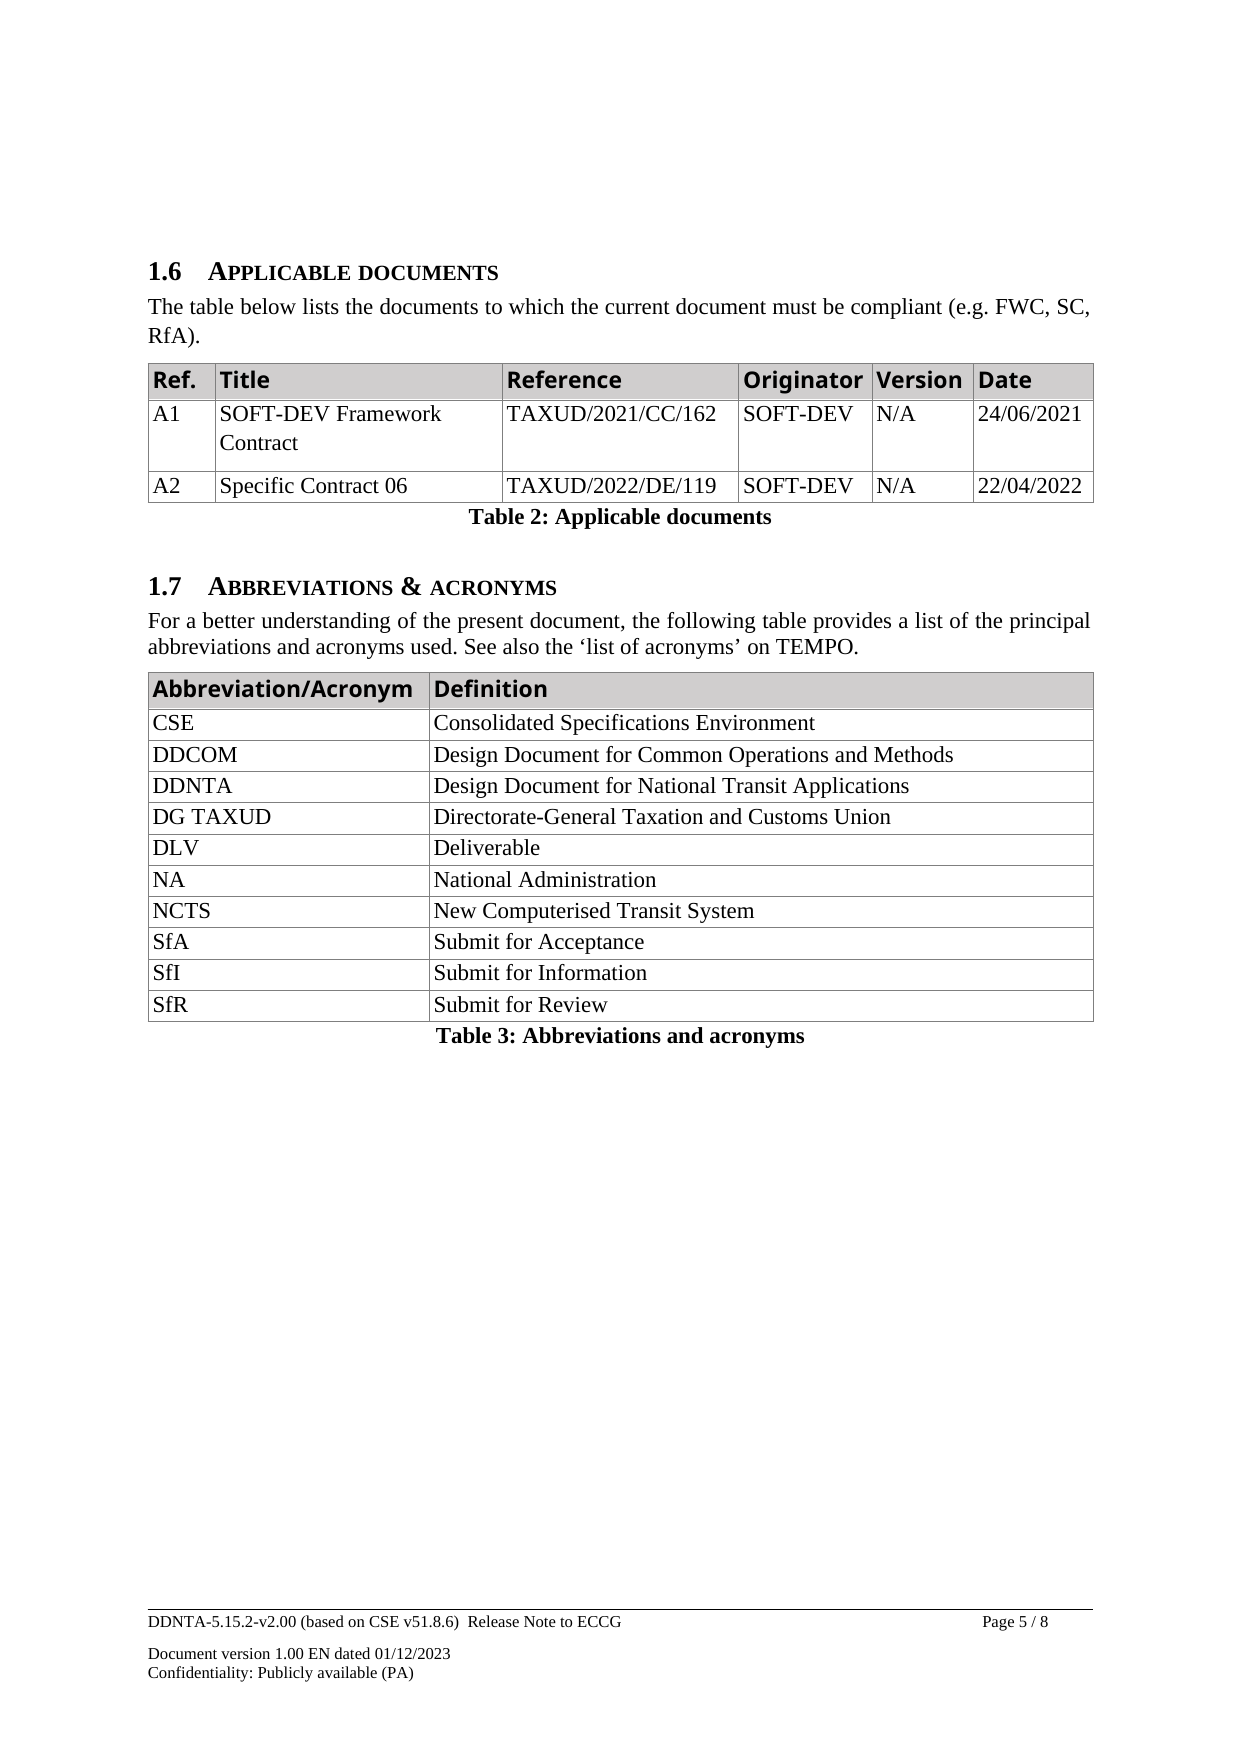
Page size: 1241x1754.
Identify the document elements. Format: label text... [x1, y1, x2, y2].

table_cell DDCOM [149, 741, 429, 771]
table_cell Deliverable [430, 835, 1093, 865]
table_header Reference [503, 364, 738, 399]
table_cell Submit for Acceptance [430, 928, 1093, 958]
table_cell A01 [149, 401, 215, 471]
text Table 2: Applicable documents [148, 503, 1093, 529]
table_cell TAXUD/2021/CC/162 [503, 401, 738, 471]
table_header Version [873, 364, 973, 399]
table_cell DDNTA [149, 772, 429, 802]
table_cell 22/04/2022 [974, 472, 1093, 502]
table_cell Design Document for Common Operations and Methods [430, 741, 1093, 771]
table_cell 24/06/2021 [974, 401, 1093, 471]
table_cell SfI [149, 960, 429, 990]
table_cell NCTS [149, 897, 429, 927]
table_cell SOFT-DEV [739, 472, 872, 502]
table_cell National Administration [430, 866, 1093, 896]
table_header Abbreviation/Acronym [149, 673, 429, 708]
table_cell Directorate-General Taxation and Customs Union [430, 803, 1093, 833]
subtitle Abbreviations & acronyms [148, 570, 1093, 601]
table_header Date [974, 364, 1093, 399]
table_cell Specific Contract 06 [216, 472, 502, 502]
table_header Title [216, 364, 502, 399]
table_cell SOFT-DEV [739, 401, 872, 471]
table_cell NA [149, 866, 429, 896]
table_cell SOFT-DEV Framework Contract [216, 401, 502, 471]
table_header Originator [739, 364, 872, 399]
table_cell Design Document for National Transit Applications [430, 772, 1093, 802]
text The table below lists the documents to which the current document must be compliant (e.g. FWC, SC, RfA). [148, 293, 1093, 348]
table_cell DG TAXUD [149, 803, 429, 833]
table_cell DLV [149, 835, 429, 865]
table_cell Consolidated Specifications Environment [430, 710, 1093, 740]
table_cell SfA [149, 928, 429, 958]
table_header Definition [430, 673, 1093, 708]
table_header Ref. [149, 364, 215, 399]
subtitle Applicable documents [148, 256, 1093, 287]
text For a better understanding of the present document, the following table provides a list of the principal abbreviations and acronyms used. See also the ‘list of acronyms’ on TEMPO. [148, 607, 1093, 660]
table_cell CSE [149, 710, 429, 740]
text Table 3: Abbreviations and acronyms [148, 1022, 1093, 1048]
table_cell SfR [149, 991, 429, 1021]
table_cell TAXUD/2022/DE/119 [503, 472, 738, 502]
table_cell Submit for Information [430, 960, 1093, 990]
table_cell New Computerised Transit System [430, 897, 1093, 927]
table_cell N/A [873, 472, 973, 502]
table_cell N/A [873, 401, 973, 471]
table_cell Submit for Review [430, 991, 1093, 1021]
table_cell A02 [149, 472, 215, 502]
